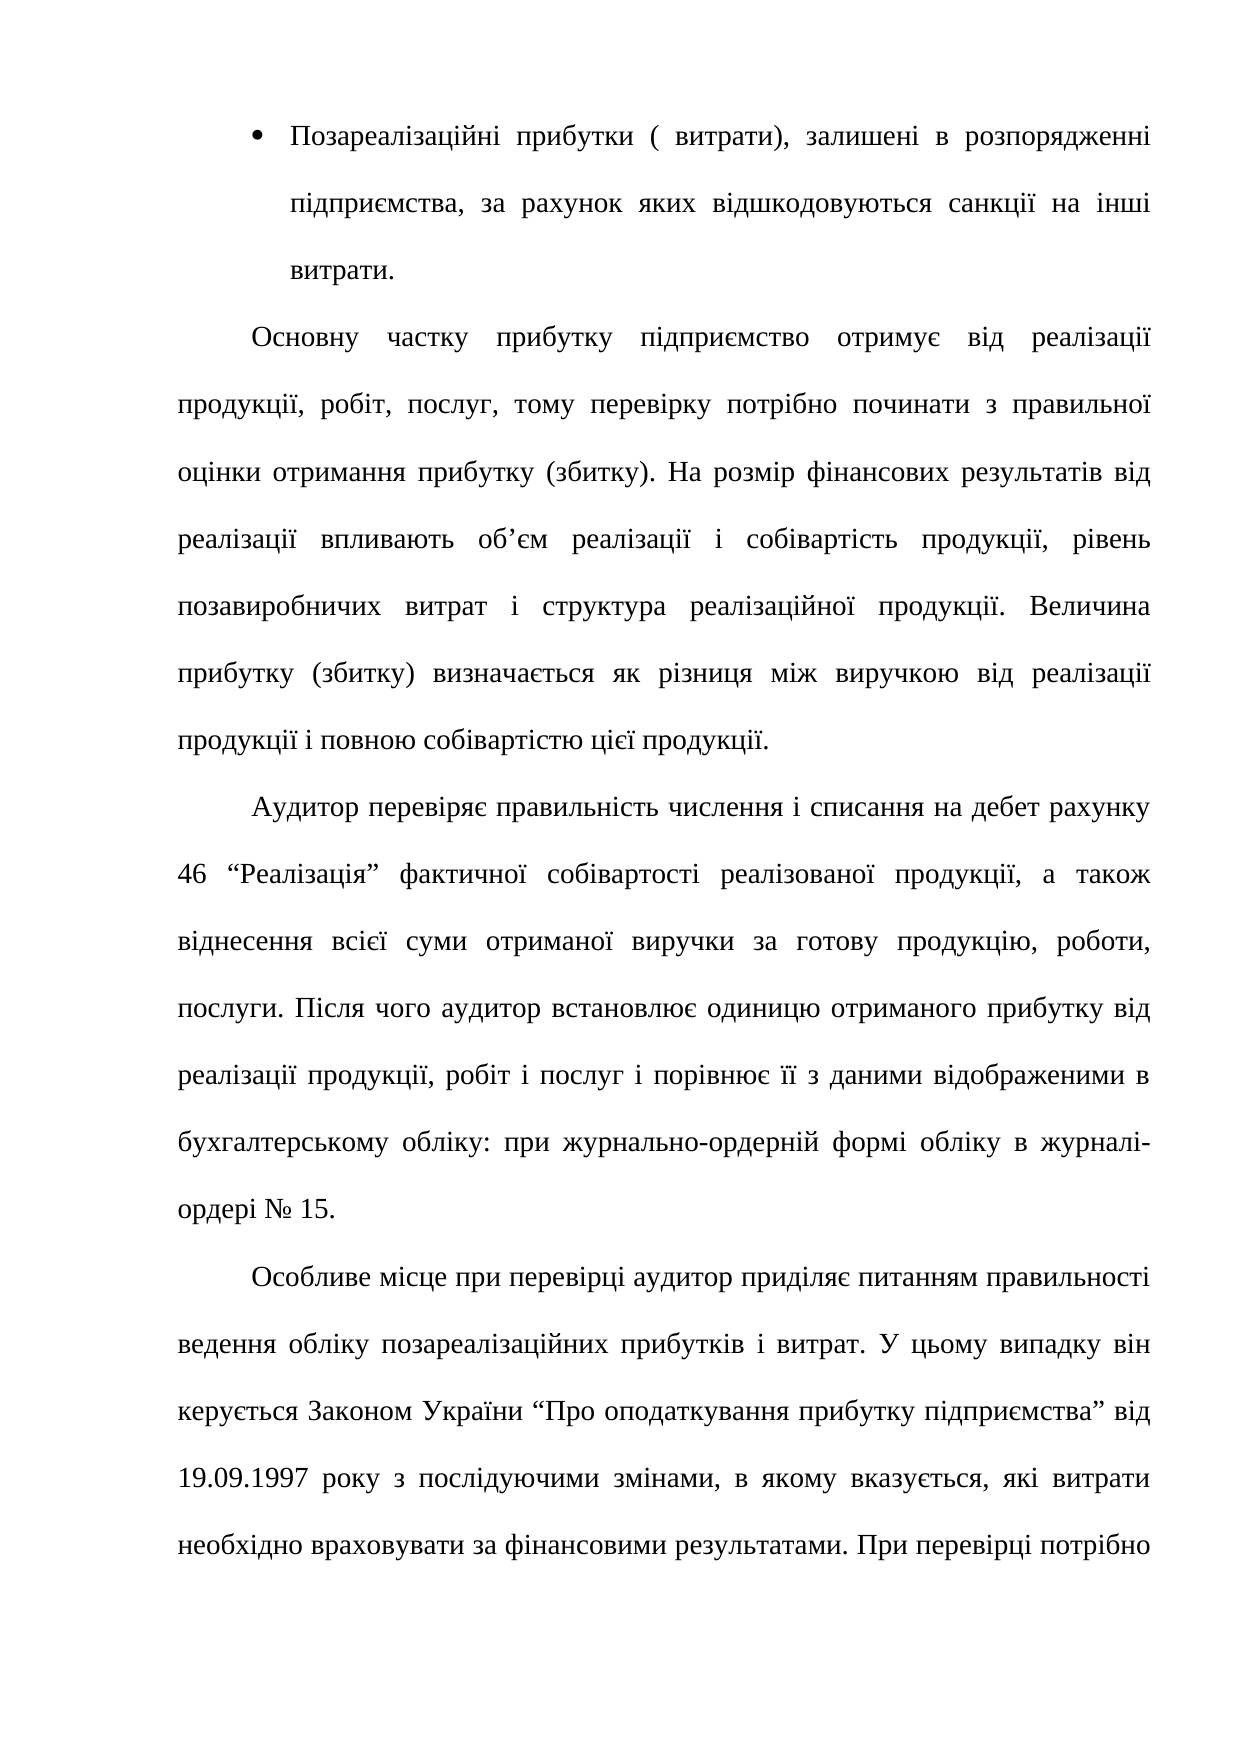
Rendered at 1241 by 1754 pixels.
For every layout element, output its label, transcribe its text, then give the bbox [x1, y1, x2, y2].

text Основну частку прибутку підприємство отримує від реалізації продукції, робіт, послуг, тому перевірку потрібно починати з правильної оцінки отримання прибутку (збитку). На розмір фінансових результатів від реалізації впливають об’єм реалізації і собівартість продукції, рівень позавиробничих витрат і структура реалізаційної продукції. Величина прибутку (збитку) визначається як різниця між виручкою від реалізації продукції і повною собівартістю цієї продукції. [177, 319, 1152, 756]
text Аудитор перевіряє правильність числення і списання на дебет рахунку 46 “Реалізація” фактичної собівартості реалізованої продукції, а також віднесення всієї суми отриманої виручки за готову продукцію, роботи, послуги. Після чого аудитор встановлює одиницю отриманого прибутку від реалізації продукції, робіт і послуг і порівнює її з даними відображеними в бухгалтерському обліку: при журнально-ордерній формі обліку в журналі-ордері № 15. [177, 789, 1152, 1225]
list Позареалізаційні прибутки ( витрати), залишені в розпорядженні підприємства, за рахунок яких відшкодовуються санкції на інші витрати. [252, 118, 1152, 286]
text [177, 1259, 1152, 1561]
